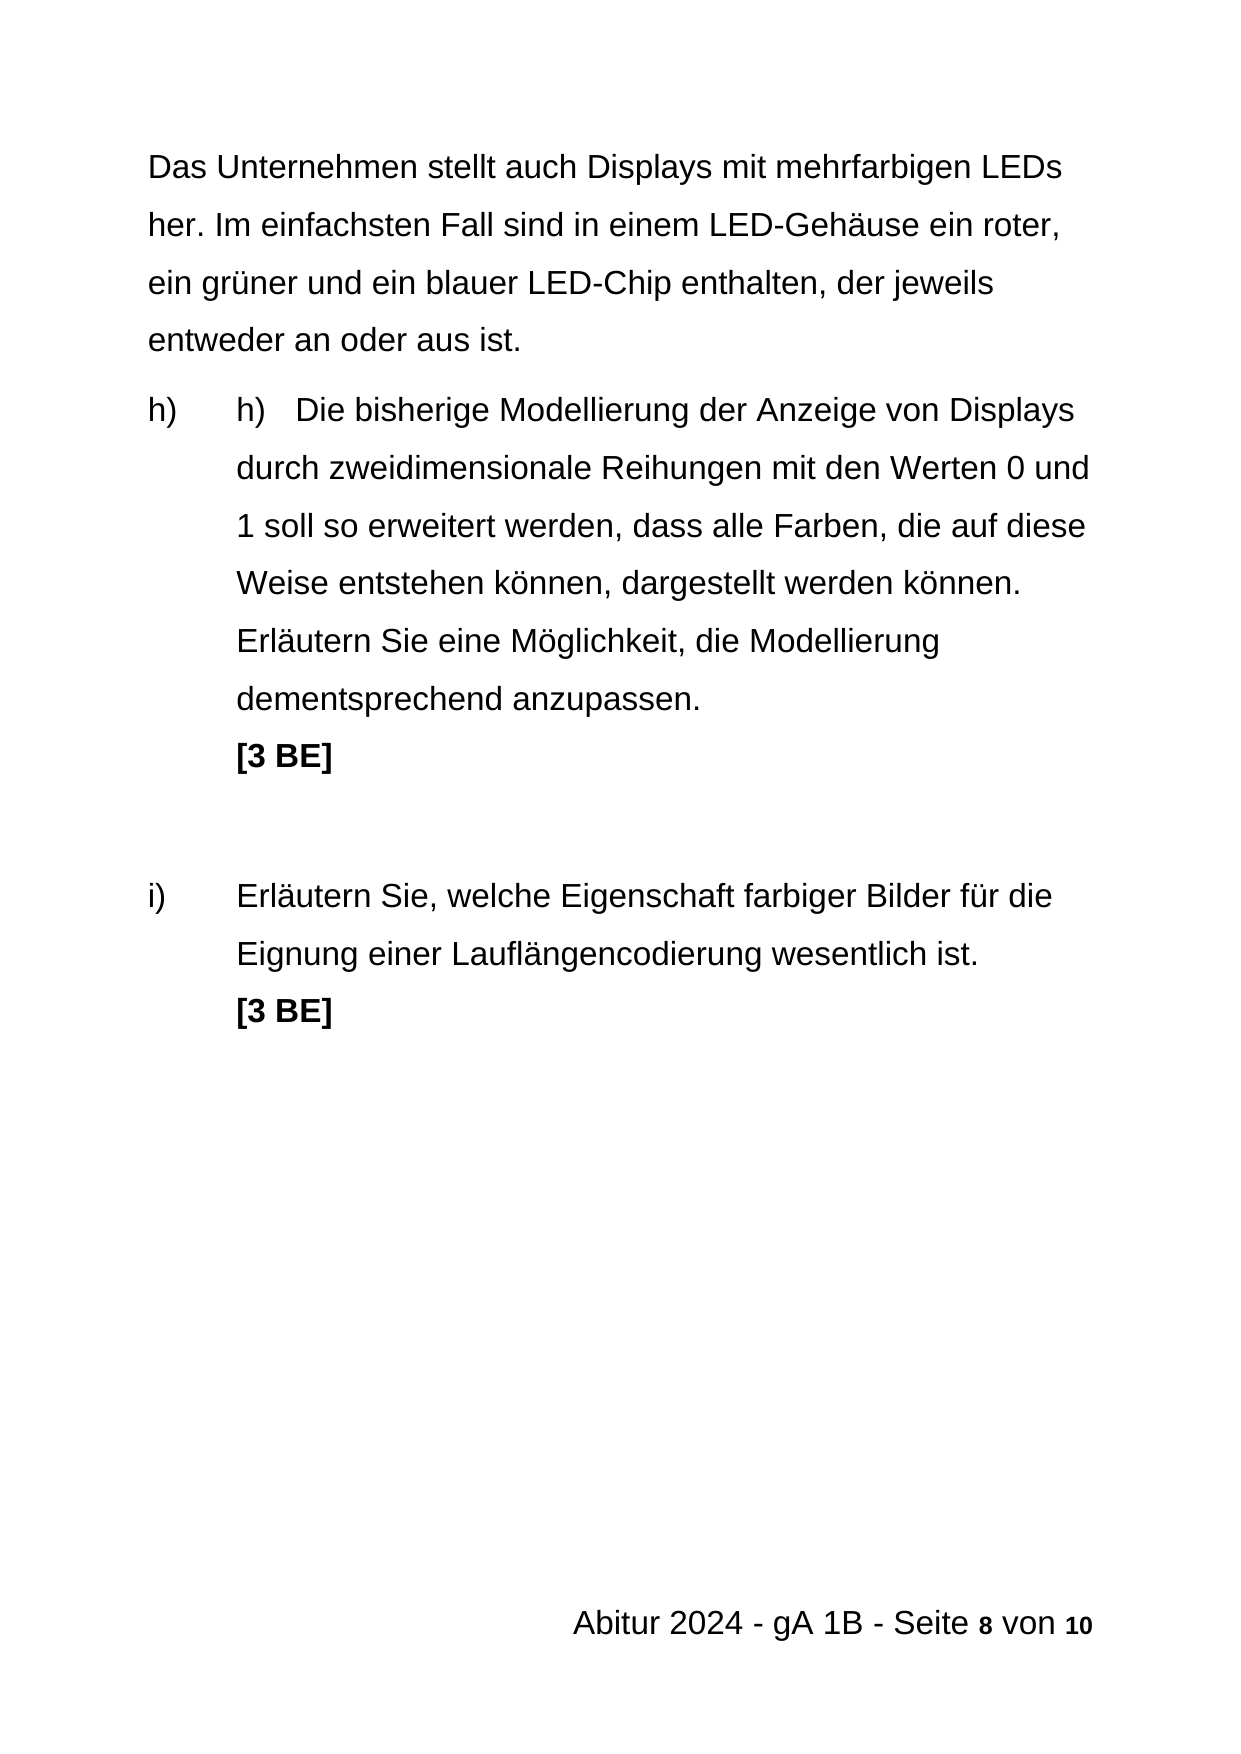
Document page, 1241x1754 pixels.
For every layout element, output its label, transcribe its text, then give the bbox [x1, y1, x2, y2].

list h) h) Die bisherige Modellierung der Anzeige von Displays durch zweidimensionale Reihungen mit den Werten 0 und 1 soll so erweitert werden, dass alle Farben, die auf diese Weise entstehen können, dargestellt werden können. Erläutern Sie eine Möglichkeit, die Modellierung dementsprechend anzupassen. [3 BE] [148, 391, 1093, 774]
text Das Unternehmen stellt auch Displays mit mehrfarbigen LEDs her. Im einfachsten Fall sind in einem LED-Gehäuse ein roter, ein grüner und ein blauer LED-Chip enthalten, der jeweils entweder an oder aus ist. [148, 148, 1093, 359]
list i) Erläutern Sie, welche Eigenschaft farbiger Bilder für die Eignung einer Lauflängencodierung wesentlich ist. [3 BE] [148, 876, 1093, 1030]
